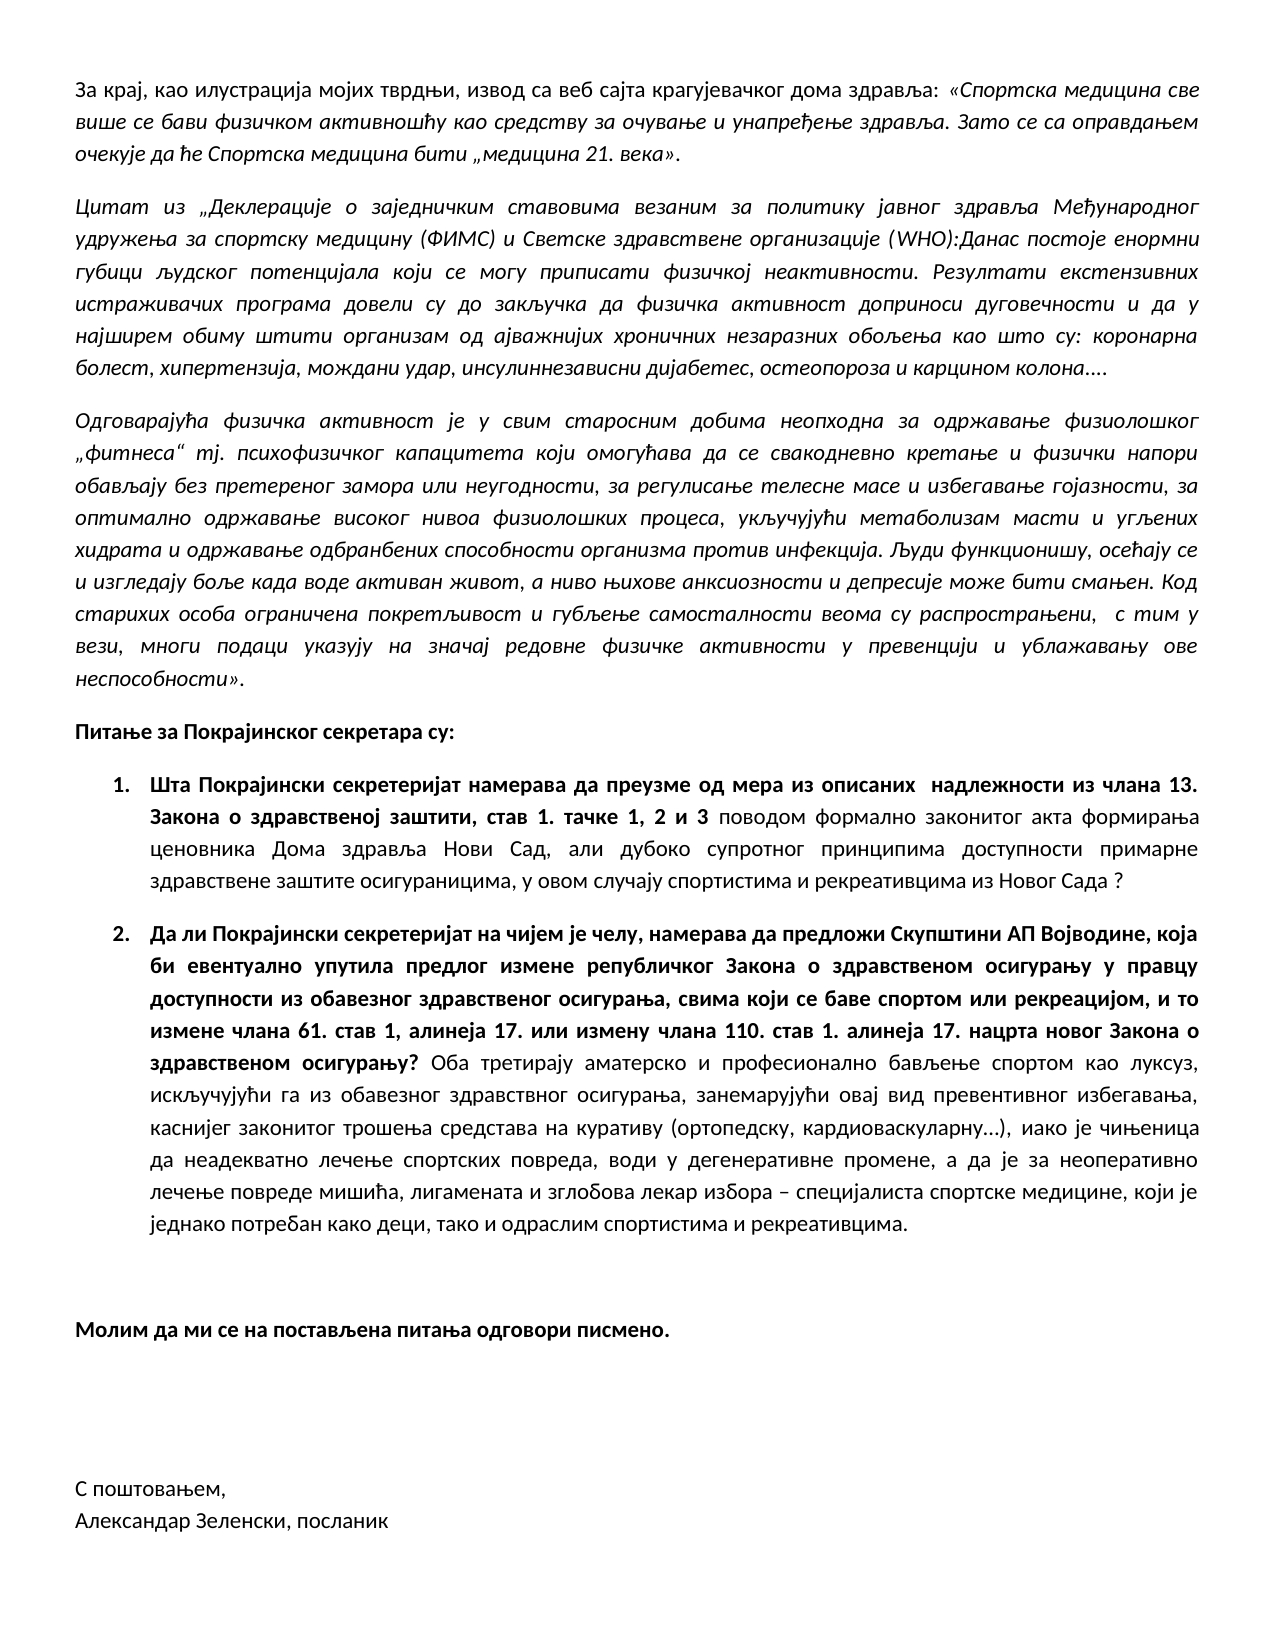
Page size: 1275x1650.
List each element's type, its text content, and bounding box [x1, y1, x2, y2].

list Да ли Покрајински секретеријат на чијем је челу, намерава да предложи Скупштини АП Војводине, која би евентуално упутила предлог измене републичког Закона о здравственом осигурању у правцу доступности из обавезног здравственог осигурања, свима који се баве спортом или рекреацијом, и то измене члана 61. став 1, алинеја 17. или измену члана 110. став 1. алинеја 17. нацрта новог Закона o здравственом осигурању? Оба третирају аматерско и професионално бављење спортом као луксуз, искључујући га из обавезног здравствног осигурања, занемарујући овај вид превентивног избегавања, каснијег законитог трошења средстава на куративу (ортопедску, кардиоваскуларну…), иако је чињеница да неадекватно лечење спортских повреда, води у дегенеративне промене, а да је за неоперативно лечење повреде мишића, лигамената и зглобова лекар избора – специјалиста спортске медицине, који је једнако потребан како деци, тако и одраслим спортистима и рекреативцима. [112, 919, 1200, 1237]
text За крај, као илустрација мојих тврдњи, извод са веб сајта крагујевачког дома здравља: «Спортска медицина све више се бави физичком активношћу као средству за очување и унапређење здравља. Зато се са оправдањем очекује да ће Спортска медицина бити „медицина 21. века». [75, 75, 1200, 167]
text Одговарајућа физичка активност је у свим старосним добима неопходна за одржавање физиолошког „фитнеса“ тј. психофизичког капацитета који омогућава да се свакодневно кретање и физички напори обављају без претереног замора или неугодности, за регулисање телесне масе и избегавање гојазности, за оптимално одржавање високог нивоа физиолошких процеса, укључујући метаболизам масти и угљених хидрата и одржавање одбранбених способности организма против инфекција. Људи функционишу, осећају се и изгледају боље када воде активан живот, а ниво њихове анксиозности и депресије може бити смањен. Код старихих особа ограничена покретљивост и губљење самосталности веома су распрострањени, с тим у вези, многи подаци указују на значај редовне физичке активности у превенцији и ублажавању ове неспособности». [75, 406, 1200, 692]
text Молим да ми се на постављена питања одговори писмено. [75, 1315, 1200, 1343]
text Цитат из „Деклерације о заједничким ставовима везаним за политику јавног здравља Међународног удружења за спортску медицину (ФИМС) и Светске здравствене организације (WHO):Данас постоје енормни губици људског потенцијала који се могу приписати физичкој неактивности. Резултати екстензивних истраживачих програма довели су до закључка да физичка активност доприноси дуговечности и да у најширем обиму штити организам од ајважнијих хроничних незаразних обољења као што су: коронарна болест, хипертензија, мождани удар, инсулиннезависни дијабетес, остеопороза и карцином колона.... [75, 192, 1200, 381]
list Шта Покрајински секретеријат намерава да преузме од мера из описаних надлежности из члана 13. Закона о здравственој заштити, став 1. тачке 1, 2 и 3 поводом формално законитог акта формирања ценовника Дома здравља Нови Сад, али дубоко супротног принципима доступности примарне здравствене заштите осигураницима, у овом случају спортистима и рекреативцима из Новог Сада ? [112, 770, 1200, 894]
text С поштовањем, Александар Зеленски, посланик [75, 1474, 1200, 1534]
text Питање за Покрајинског секретара су: [75, 717, 1200, 745]
